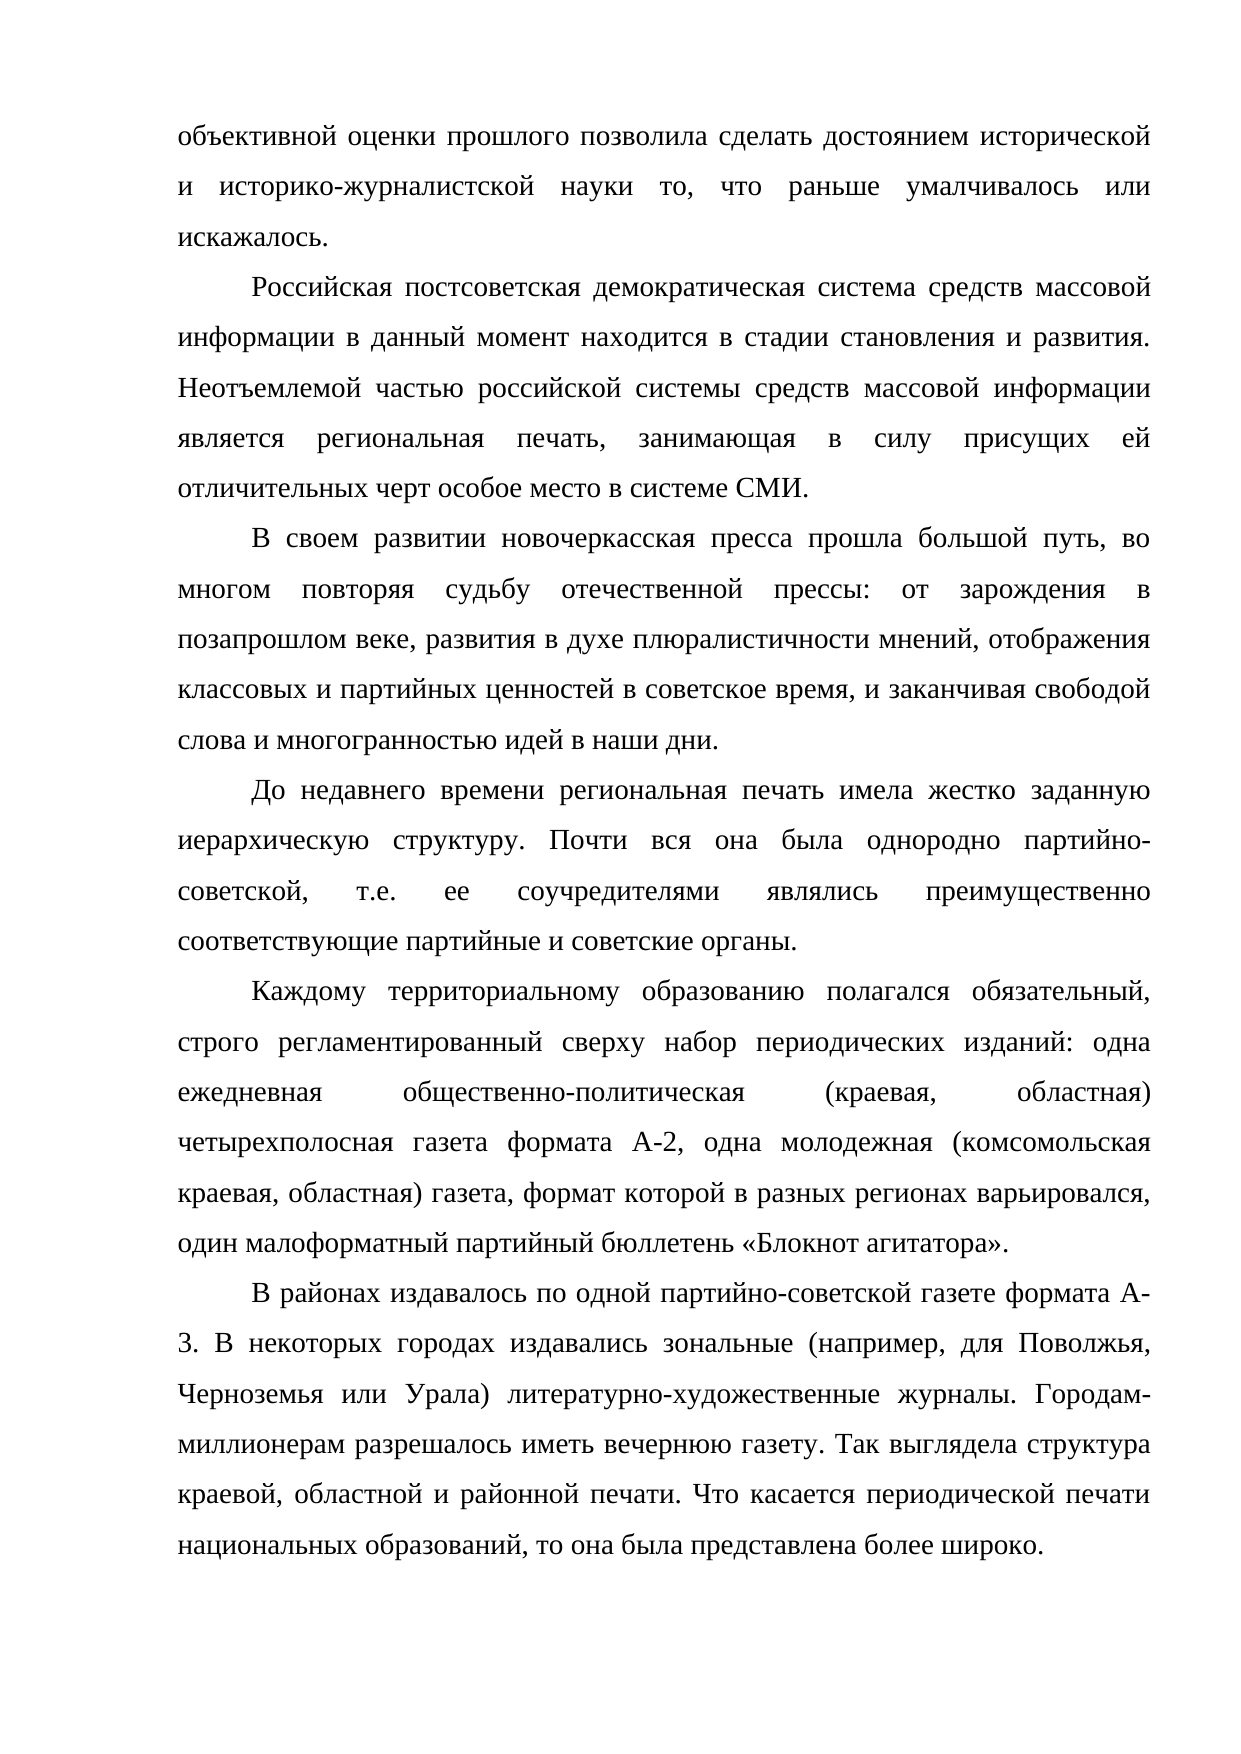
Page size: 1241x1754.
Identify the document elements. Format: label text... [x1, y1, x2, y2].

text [177, 118, 1152, 252]
text В районах издавалось по одной партийно-советской газете формата А-3. В некоторых городах издавались зональные (например, для Поволжья, Черноземья или Урала) литературно-художественные журналы. Городам-миллионерам разрешалось иметь вечернюю газету. Так выглядела структура краевой, областной и районной печати. Что касается периодической печати национальных образований, то она была представлена более широко. [177, 1275, 1152, 1560]
text Российская постсоветская демократическая система средств массовой информации в данный момент находится в стадии становления и развития. Неотъемлемой частью российской системы средств массовой информации является региональная печать, занимающая в силу присущих ей отличительных черт особое место в системе СМИ. [177, 269, 1152, 504]
text В своем развитии новочеркасская пресса прошла большой путь, во многом повторяя судьбу отечественной прессы: от зарождения в позапрошлом веке, развития в духе плюралистичности мнений, отображения классовых и партийных ценностей в советское время, и заканчивая свободой слова и многогранностью идей в наши дни. [177, 521, 1152, 755]
text До недавнего времени региональная печать имела жестко заданную иерархическую структуру. Почти вся она была однородно партийно-советской, т.е. ее соучредителями являлись преимущественно соответствующие партийные и советские органы. [177, 772, 1152, 957]
text Каждому территориальному образованию полагался обязательный, строго регламентированный сверху набор периодических изданий: одна ежедневная общественно-политическая (краевая, областная) четырехполосная газета формата А-2, одна молодежная (комсомольская краевая, областная) газета, формат которой в разных регионах варьировался, один малоформатный партийный бюллетень «Блокнот агитатора». [177, 973, 1152, 1258]
